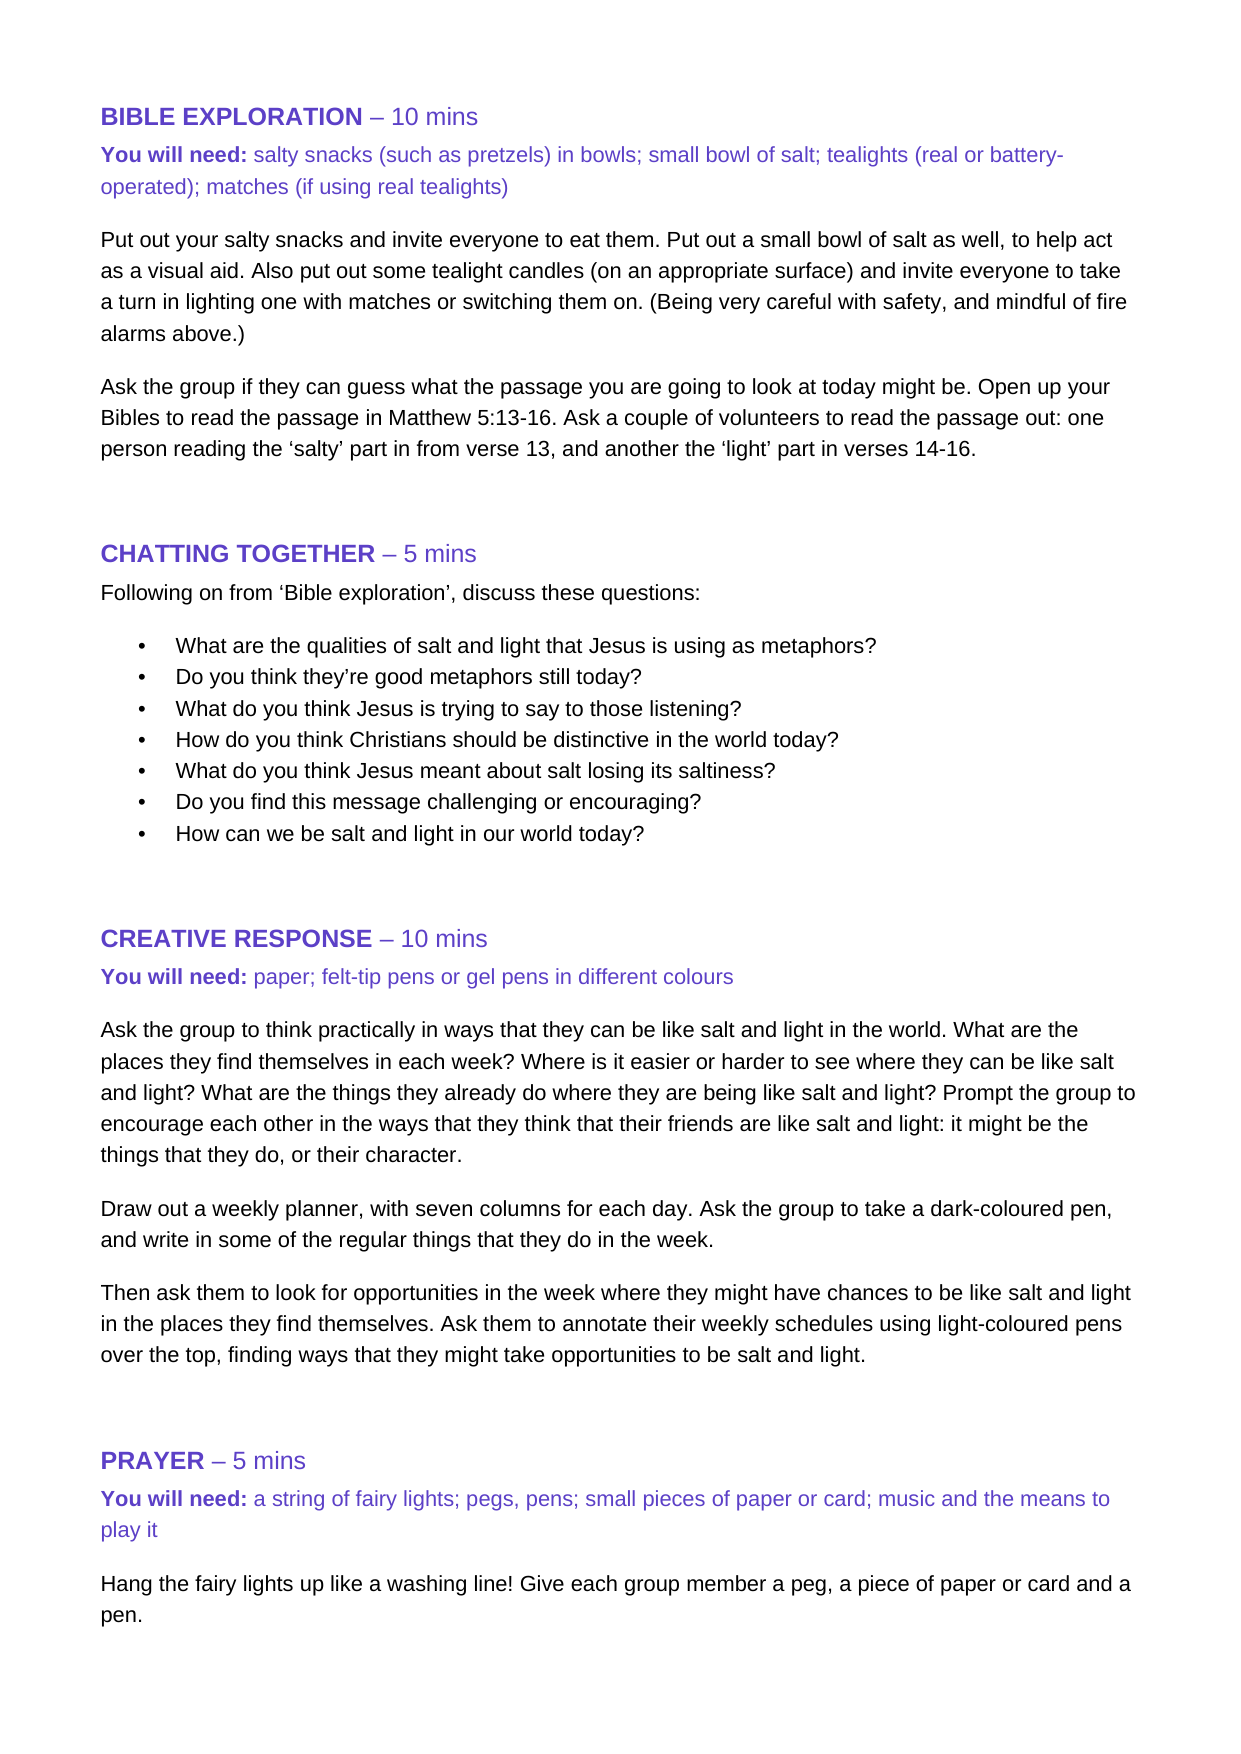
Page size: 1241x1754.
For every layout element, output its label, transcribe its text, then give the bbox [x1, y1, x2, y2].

subtitle PRAYER – 5 mins [100, 1444, 1140, 1475]
subtitle BIBLE EXPLORATION – 10 mins [100, 100, 1140, 132]
text Draw out a weekly planner, with seven columns for each day. Ask the group to take a dark-coloured pen, and write in some of the regular things that they do in the week. [714, 1191, 1140, 1253]
list What do you think Jesus meant about salt losing its saltiness? [138, 753, 1140, 785]
text Ask the group to think practically in ways that they can be like salt and light in the world. What are the places they find themselves in each week? Where is it easier or harder to see where they can be like salt and light? What are the things they already do where they are being like salt and light? Prompt the group to encourage each other in the ways that they think that their friends are like salt and light: it might be the things that they do, or their character. [100, 1013, 1140, 1169]
subtitle CHATTING TOGETHER – 5 mins [100, 538, 1140, 569]
text Hang the fairy lights up like a washing line! Give each group member a peg, a piece of paper or card and a pen. [143, 1566, 1140, 1628]
list Do you think they’re good metaphors still today? [138, 660, 1140, 691]
list Do you find this message challenging or encouraging? [138, 785, 1140, 816]
list How can we be salt and light in our world today? [138, 816, 1140, 847]
list What are the qualities of salt and light that Jesus is using as metaphors? [138, 628, 1140, 660]
list How do you think Christians should be distinctive in the world today? [138, 722, 1140, 753]
text You will need: salty snacks (such as pretzels) in bowls; small bowl of salt; tealights (real or battery-operated); matches (if using real tealights) [100, 138, 1140, 200]
list What do you think Jesus is trying to say to those listening? [138, 691, 1140, 722]
subtitle CREATIVE RESPONSE – 10 mins [100, 922, 1140, 953]
text Then ask them to look for opportunities in the week where they might have chances to be like salt and light in the places they find themselves. Ask them to annotate their weekly schedules using light-coloured pens over the top, finding ways that they might take opportunities to be salt and light. [867, 1275, 1140, 1369]
text Following on from ‘Bible exploration’, discuss these questions: [100, 575, 1140, 607]
text Put out your salty snacks and invite everyone to eat them. Put out a small bowl of salt as well, to help act as a visual aid. Also put out some tealight candles (on an appropriate surface) and invite everyone to take a turn in lighting one with matches or switching them on. (Being very careful with safety, and mindful of fire alarms above.) [100, 222, 1140, 347]
text You will need: a string of fairy lights; pegs, pens; small pieces of paper or card; music and the means to play it [100, 1482, 1140, 1544]
text You will need: paper; felt-tip pens or gel pens in different colours [100, 960, 1140, 991]
